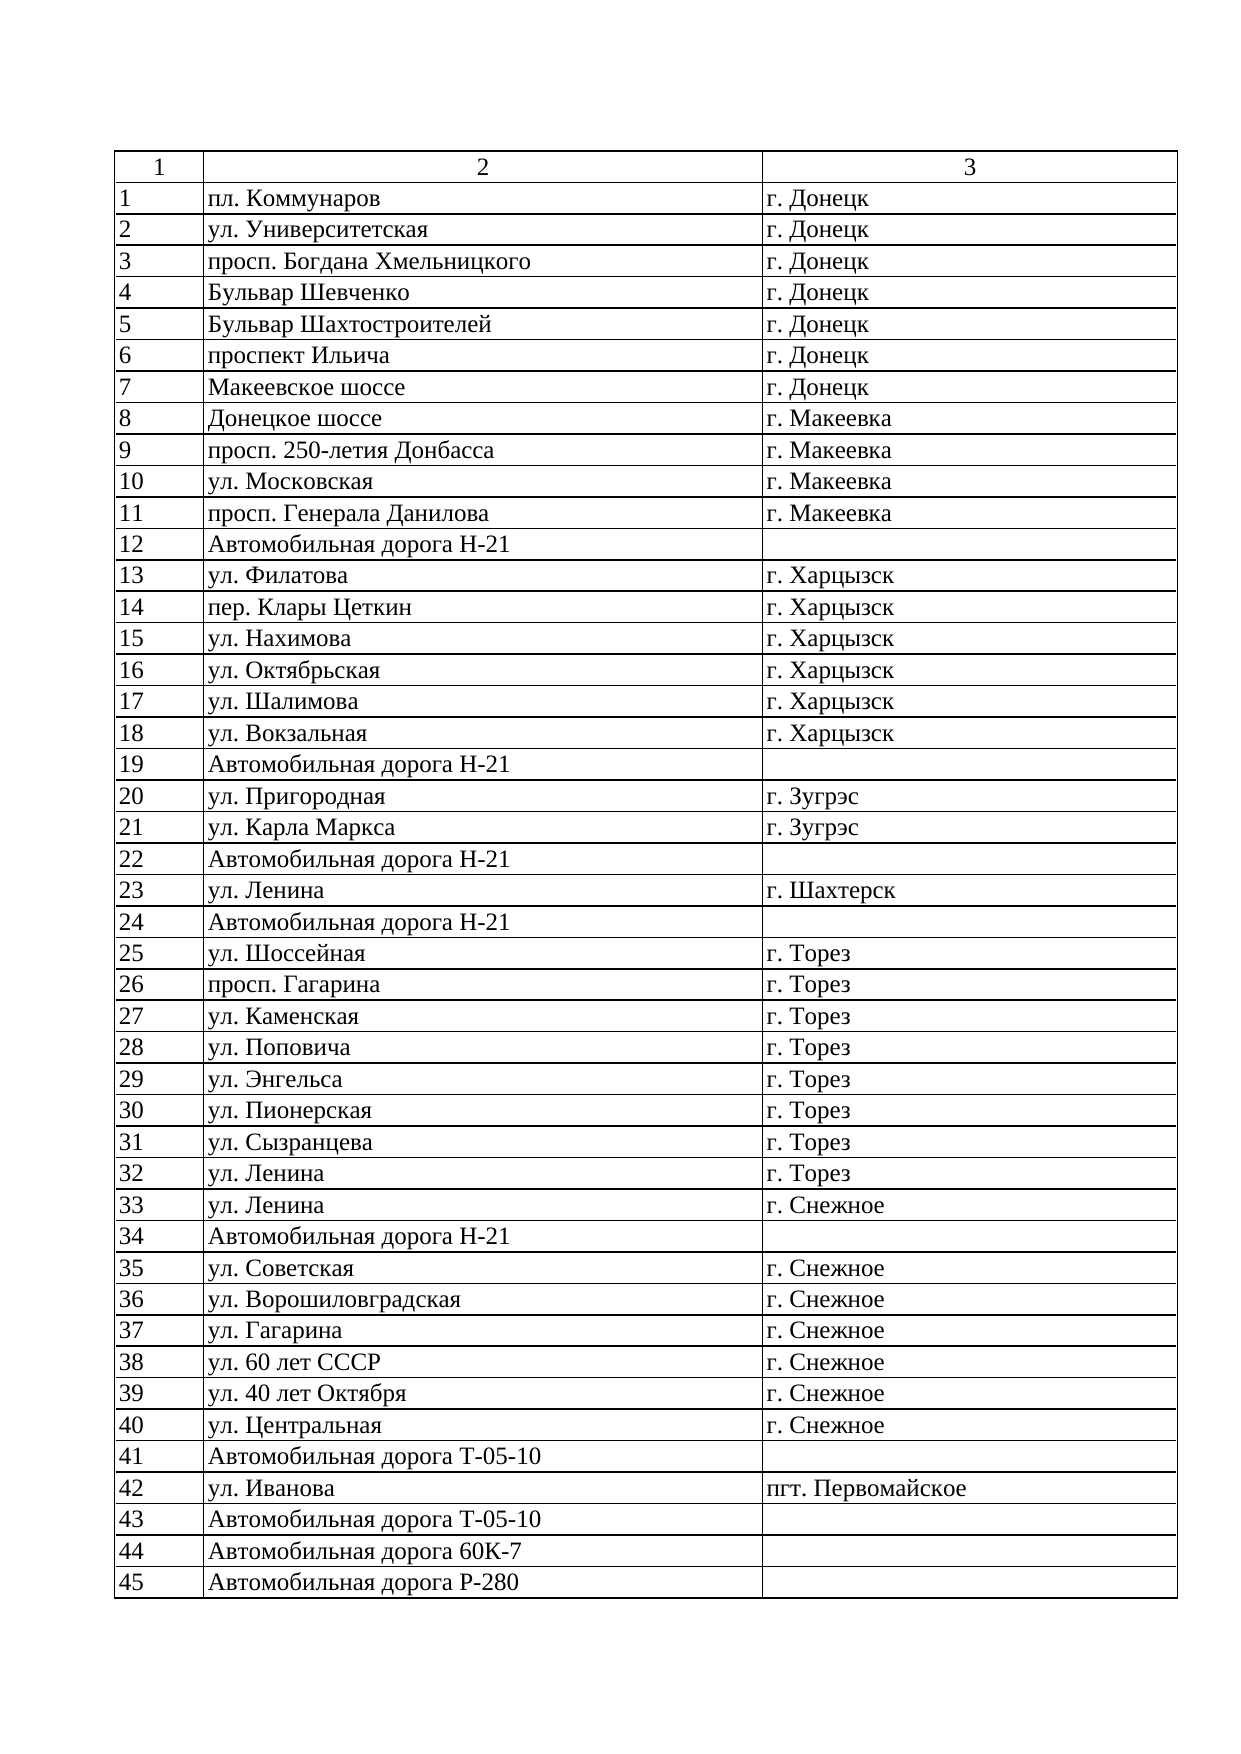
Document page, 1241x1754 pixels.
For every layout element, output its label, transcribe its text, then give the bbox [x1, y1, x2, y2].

table_cell г. Донецк [763, 244, 1177, 276]
table_cell г. Снежное [763, 1345, 1177, 1377]
table_cell ул. Центральная [204, 1410, 762, 1440]
table_cell Автомобильная дорога Н-21 [204, 1221, 762, 1251]
table_cell 28 [115, 1032, 203, 1062]
table_cell ул. Энгельса [204, 1064, 762, 1094]
table_cell [763, 748, 1177, 779]
table_cell 44 [115, 1535, 203, 1566]
table_cell 12 [115, 529, 203, 559]
table_cell ул. Ленина [204, 1190, 762, 1219]
table_cell ул. Филатова [204, 561, 762, 590]
table_cell г. Шахтерск [763, 874, 1177, 905]
table_cell [763, 905, 1177, 936]
table_cell ул. Нахимова [204, 623, 762, 653]
table_cell ул. Московская [204, 466, 762, 496]
table_cell 34 [115, 1221, 203, 1251]
table_cell ул. Ворошиловградская [204, 1284, 762, 1314]
table_cell 41 [115, 1441, 203, 1471]
table_cell г. Снежное [763, 1377, 1177, 1408]
table_cell 5 [115, 308, 203, 339]
table_cell г. Снежное [763, 1283, 1177, 1314]
table_cell 40 [115, 1409, 203, 1440]
table_cell 11 [115, 497, 203, 527]
table_cell пл. Коммунаров [204, 183, 762, 213]
table_cell ул. Ленина [204, 875, 762, 905]
table_cell Бульвар Шевченко [204, 277, 762, 307]
table_cell г. Донецк [763, 213, 1177, 244]
table_cell 19 [115, 749, 203, 779]
table_cell г. Макеевка [763, 465, 1177, 496]
table_cell 18 [115, 717, 203, 748]
table_cell г. Торез [763, 1062, 1177, 1094]
table_cell [763, 1534, 1177, 1566]
table_cell ул. Пригородная [204, 781, 762, 811]
table_cell Макеевское шоссе [204, 372, 762, 402]
table_cell 27 [115, 1000, 203, 1031]
table_cell 3 [115, 245, 203, 276]
table_cell ул. Шоссейная [204, 938, 762, 968]
table_cell 30 [115, 1095, 203, 1125]
table_cell 23 [115, 875, 203, 905]
table_cell [763, 1503, 1177, 1534]
table_cell 33 [115, 1189, 203, 1219]
table_cell г. Донецк [763, 370, 1177, 402]
table_cell г. Харцызск [763, 653, 1177, 685]
table_cell г. Донецк [763, 276, 1177, 307]
table_cell г. Харцызск [763, 685, 1177, 716]
table_cell 25 [115, 938, 203, 968]
table_cell г. Макеевка [763, 433, 1177, 464]
table_cell 1 [115, 183, 203, 213]
table_cell г. Снежное [763, 1251, 1177, 1282]
table_cell г. Торез [763, 968, 1177, 999]
table_cell г. Снежное [763, 1408, 1177, 1440]
table_cell г. Донецк [763, 181, 1177, 213]
table_cell г. Донецк [763, 339, 1177, 370]
table_cell г. Харцызск [763, 559, 1177, 590]
table_cell просп. Генерала Данилова [204, 498, 762, 527]
table_cell 2 [204, 152, 762, 181]
table_cell проспект Ильича [204, 340, 762, 370]
table_cell 9 [115, 434, 203, 464]
table_cell 1 [115, 152, 203, 181]
table_cell ул. Иванова [204, 1473, 762, 1503]
table_cell просп. Богдана Хмельницкого [204, 246, 762, 276]
table_cell 17 [115, 686, 203, 716]
table_cell г. Торез [763, 1157, 1177, 1188]
table_cell ул. Карла Маркса [204, 812, 762, 842]
table_cell ул. Советская [204, 1253, 762, 1282]
table_cell 16 [115, 654, 203, 685]
table_cell 43 [115, 1504, 203, 1534]
table_cell 15 [115, 623, 203, 653]
table_cell ул. Шалимова [204, 686, 762, 716]
table_cell 32 [115, 1158, 203, 1188]
table_cell просп. 250-летия Донбасса [204, 435, 762, 464]
table_cell ул. Поповича [204, 1032, 762, 1062]
table_cell ул. Каменская [204, 1001, 762, 1031]
table_cell 10 [115, 466, 203, 496]
table_cell 7 [115, 371, 203, 402]
table_cell 38 [115, 1346, 203, 1377]
table_cell [763, 1566, 1177, 1597]
table_cell г. Торез [763, 1125, 1177, 1157]
table_cell 4 [115, 277, 203, 307]
table_cell Автомобильная дорога Н-21 [204, 907, 762, 936]
table_cell Автомобильная дорога Т-05-10 [204, 1504, 762, 1534]
table_cell [763, 528, 1177, 559]
table_cell ул. Ленина [204, 1158, 762, 1188]
table_cell г. Зугрэс [763, 779, 1177, 811]
table_cell просп. Гагарина [204, 970, 762, 999]
table_cell пгт. Первомайское [763, 1471, 1177, 1503]
table_cell ул. 60 лет СССР [204, 1347, 762, 1377]
table_cell 24 [115, 906, 203, 936]
table_cell 3 [763, 152, 1177, 181]
table_cell Донецкое шоссе [204, 403, 762, 433]
table_cell 35 [115, 1252, 203, 1282]
table_cell Бульвар Шахтостроителей [204, 309, 762, 339]
table_cell 31 [115, 1126, 203, 1157]
table_cell ул. Пионерская [204, 1095, 762, 1125]
table_cell 37 [115, 1315, 203, 1345]
table_cell ул. Университетская [204, 215, 762, 244]
table_cell 42 [115, 1472, 203, 1503]
table_cell г. Макеевка [763, 402, 1177, 433]
table_cell г. Харцызск [763, 622, 1177, 653]
table_cell г. Торез [763, 1031, 1177, 1062]
table_cell ул. Октябрьская [204, 655, 762, 685]
table_cell [763, 842, 1177, 873]
table_cell г. Донецк [763, 307, 1177, 339]
table_cell 21 [115, 812, 203, 842]
table_cell ул. Сызранцева [204, 1127, 762, 1157]
table_cell Автомобильная дорога Н-21 [204, 529, 762, 559]
table_cell ул. Вокзальная [204, 718, 762, 748]
table_cell ул. 40 лет Октября [204, 1378, 762, 1408]
table_cell Автомобильная дорога Н-21 [204, 749, 762, 779]
table_cell пер. Клары Цеткин [204, 592, 762, 622]
table_cell 6 [115, 340, 203, 370]
table_cell г. Зугрэс [763, 811, 1177, 842]
table_cell Автомобильная дорога Т-05-10 [204, 1441, 762, 1471]
table_cell г. Торез [763, 999, 1177, 1031]
table_cell Автомобильная дорога 60К-7 [204, 1536, 762, 1566]
table_cell 36 [115, 1284, 203, 1314]
table_cell г. Харцызск [763, 590, 1177, 622]
table_cell г. Макеевка [763, 496, 1177, 527]
table_cell [763, 1440, 1177, 1471]
table_cell г. Снежное [763, 1188, 1177, 1219]
table_cell Автомобильная дорога Н-21 [204, 844, 762, 873]
table_cell 13 [115, 560, 203, 590]
table_cell 26 [115, 969, 203, 999]
table_cell Автомобильная дорога Р-280 [204, 1567, 762, 1597]
table_cell 8 [115, 403, 203, 433]
table_cell г. Торез [763, 1094, 1177, 1125]
table_cell [763, 1220, 1177, 1251]
table_cell г. Торез [763, 936, 1177, 968]
table_cell 2 [115, 214, 203, 244]
table_cell г. Снежное [763, 1314, 1177, 1345]
table_cell 29 [115, 1063, 203, 1094]
table_cell 22 [115, 843, 203, 873]
table_cell 20 [115, 780, 203, 811]
table_cell 45 [115, 1567, 203, 1597]
table_cell г. Харцызск [763, 716, 1177, 748]
table_cell 39 [115, 1378, 203, 1408]
table_cell 14 [115, 591, 203, 622]
table_cell ул. Гагарина [204, 1316, 762, 1345]
